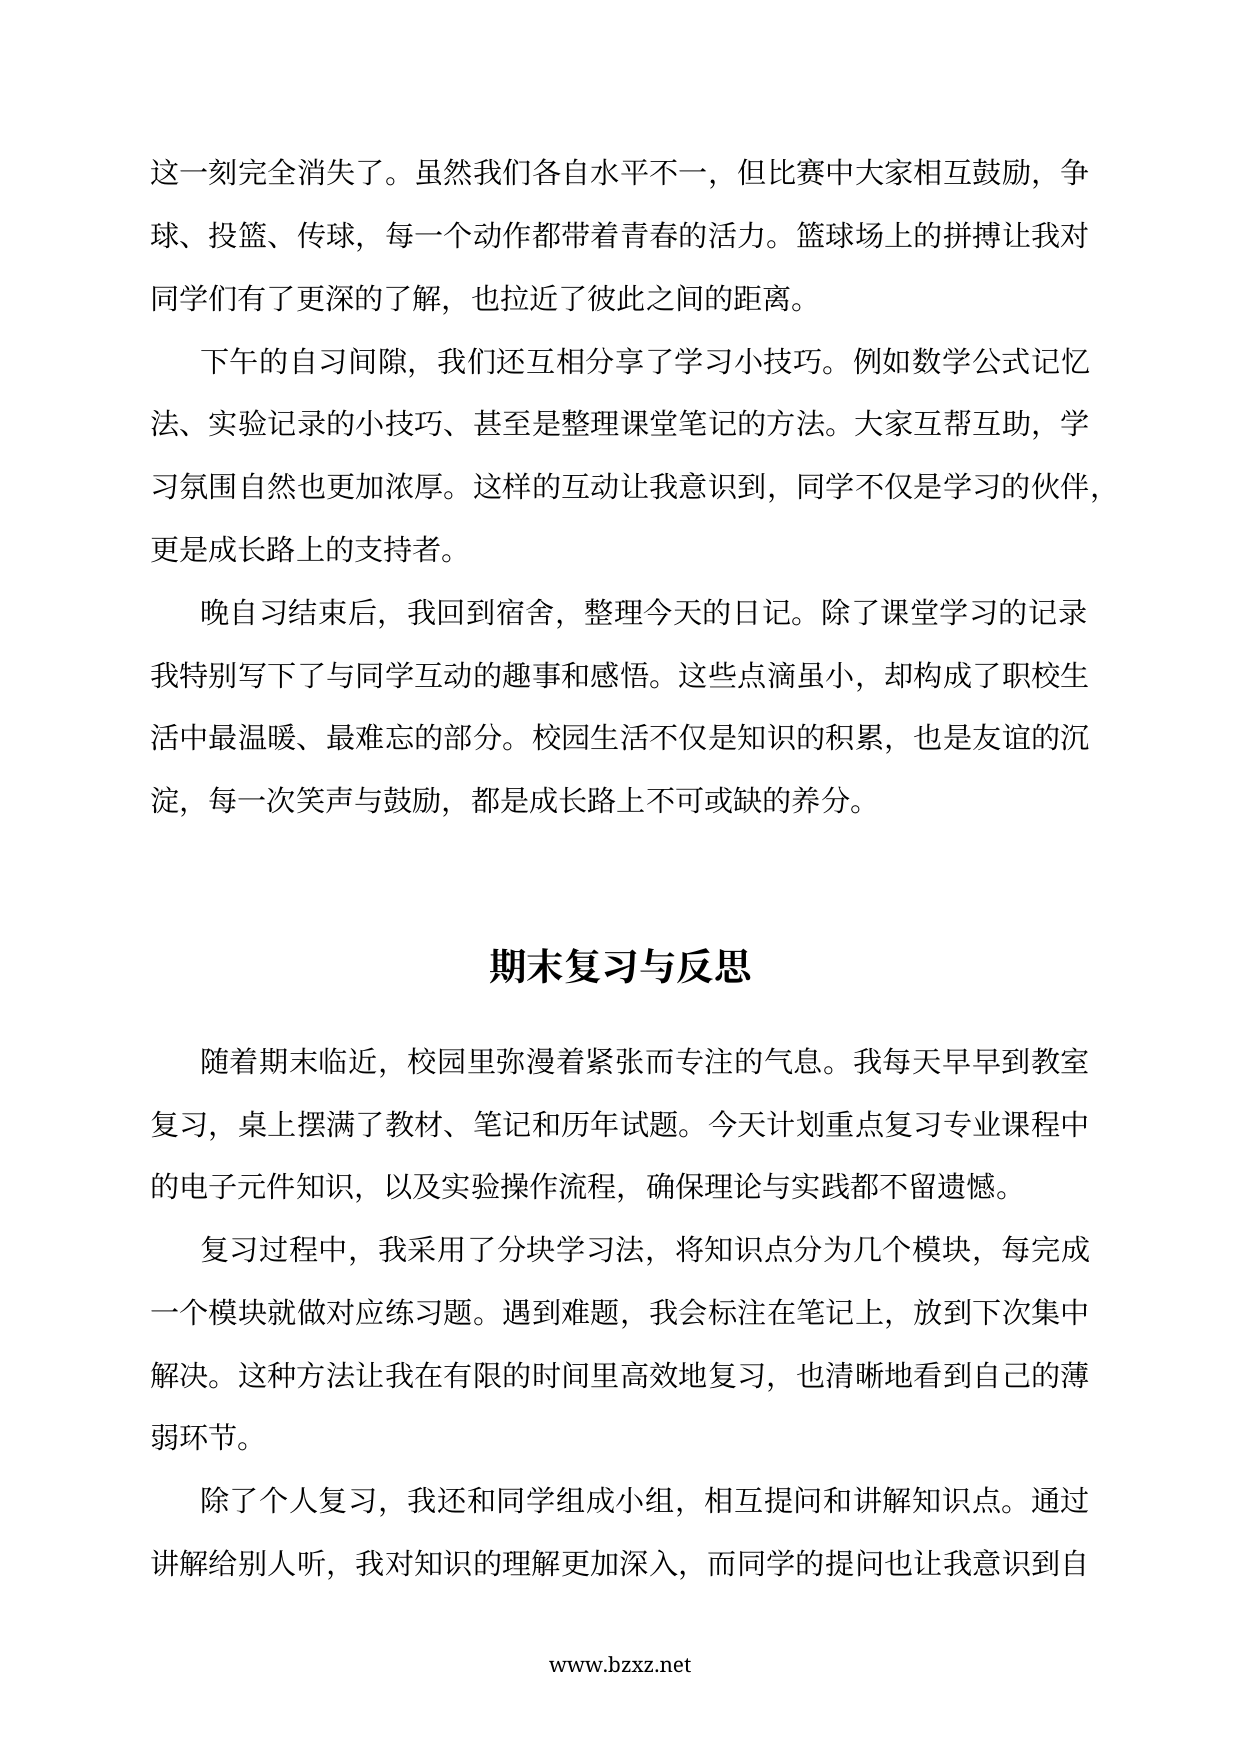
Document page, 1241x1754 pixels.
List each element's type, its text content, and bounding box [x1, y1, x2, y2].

text 随着期末临近，校园里弥漫着紧张而专注的气息。我每天早早到教室复习，桌上摆满了教材、笔记和历年试题。今天计划重点复习专业课程中的电子元件知识，以及实验操作流程，确保理论与实践都不留遗憾。 [150, 1038, 1090, 1206]
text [150, 1478, 1090, 1583]
text 晚自习结束后，我回到宿舍，整理今天的日记。除了课堂学习的记录，我特别写下了与同学互动的趣事和感悟。这些点滴虽小，却构成了职校生活中最温暖、最难忘的部分。校园生活不仅是知识的积累，也是友谊的沉淀，每一次笑声与鼓励，都是成长路上不可或缺的养分。 [150, 590, 1090, 820]
text 复习过程中，我采用了分块学习法，将知识点分为几个模块，每完成一个模块就做对应练习题。遇到难题，我会标注在笔记上，放到下次集中解决。这种方法让我在有限的时间里高效地复习，也清晰地看到自己的薄弱环节。 [150, 1227, 1090, 1457]
text 下午的自习间隙，我们还互相分享了学习小技巧。例如数学公式记忆法、实验记录的小技巧、甚至是整理课堂笔记的方法。大家互帮互助，学习氛围自然也更加浓厚。这样的互动让我意识到，同学不仅是学习的伙伴，更是成长路上的支持者。 [150, 338, 1090, 569]
subtitle 期末复习与反思 [150, 937, 1090, 991]
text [150, 150, 1090, 317]
